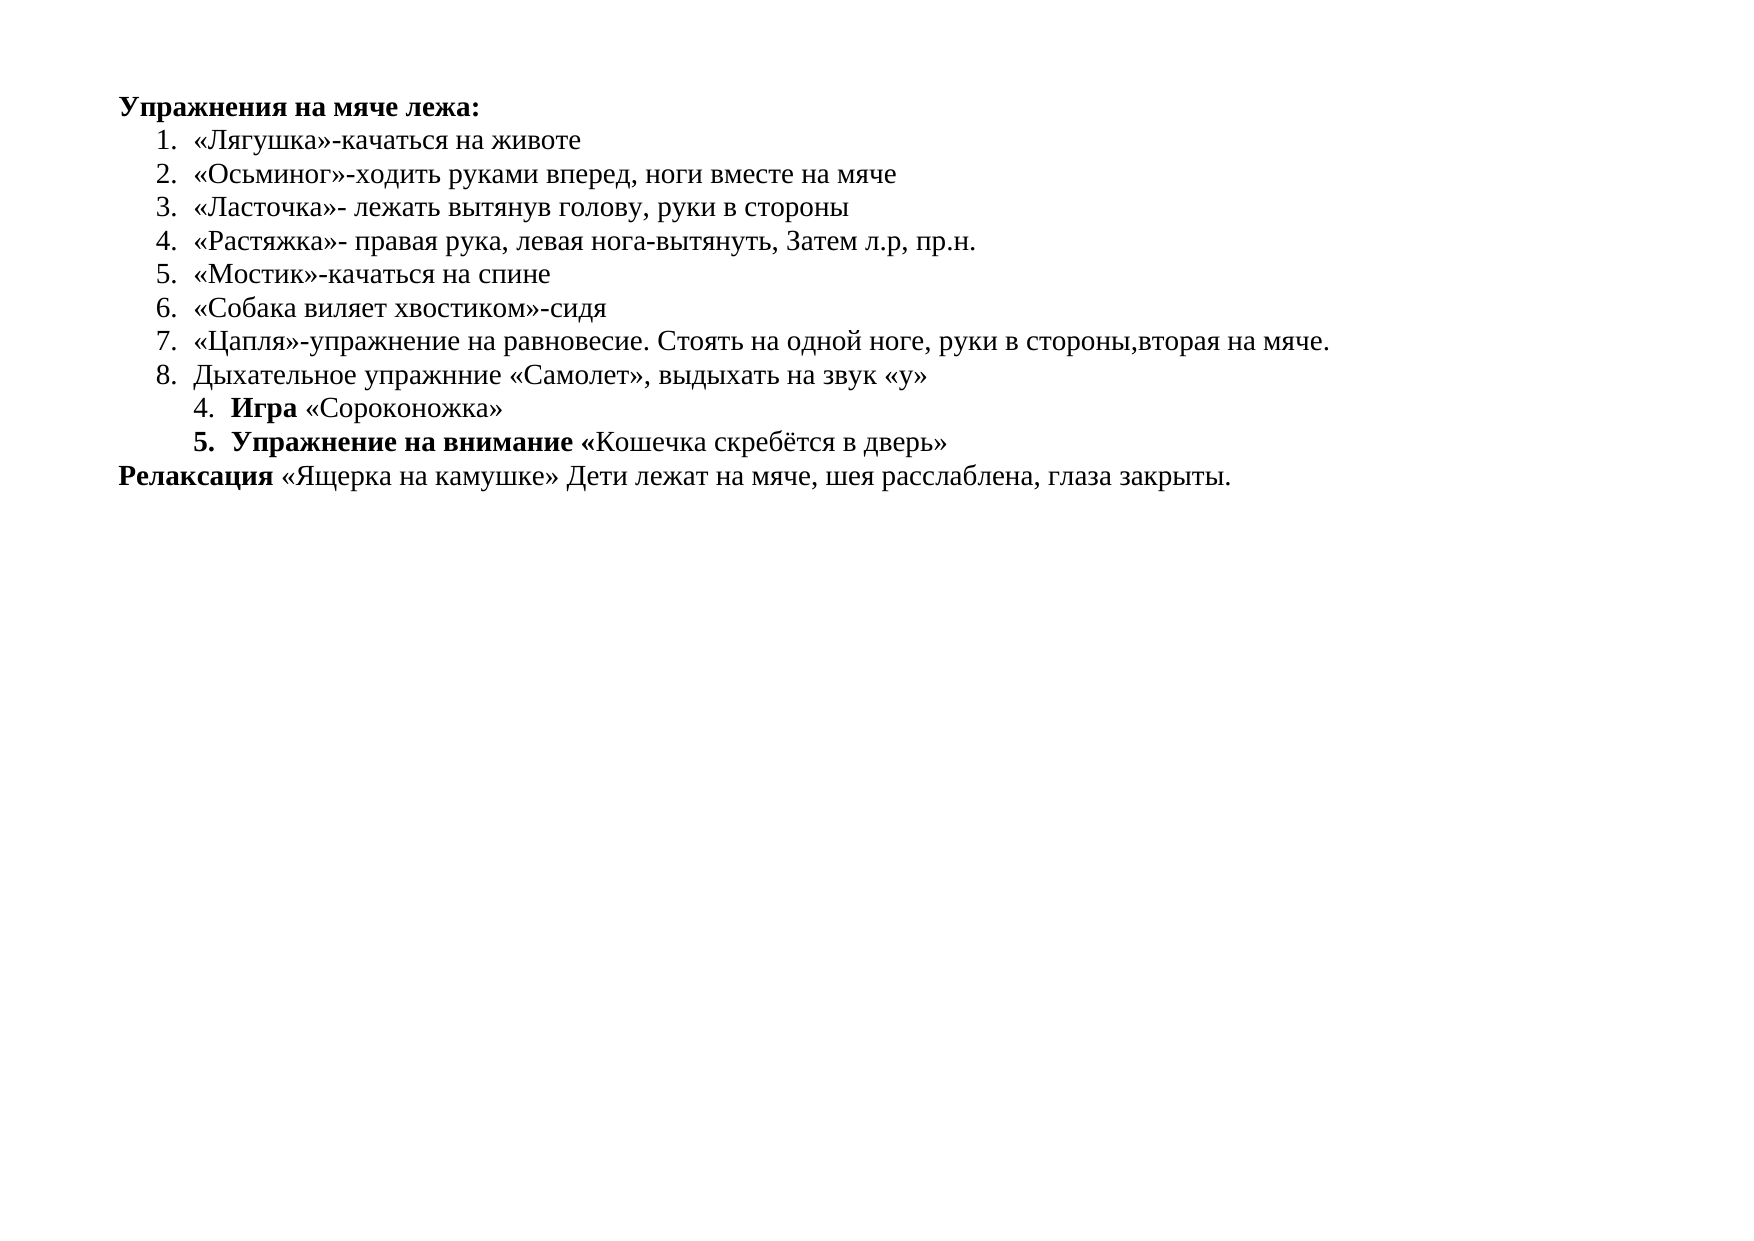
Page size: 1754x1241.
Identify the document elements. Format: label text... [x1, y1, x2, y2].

list «Осьминог»-ходить руками вперед, ноги вместе на мяче [156, 156, 1668, 189]
list «Мостик»-качаться на спине [156, 256, 1668, 290]
list Игра «Сороконожка» [193, 391, 1668, 424]
text Релаксация «Ящерка на камушке» Дети лежат на мяче, шея расслаблена, глаза закрыты. [118, 458, 1668, 491]
list «Собака виляет хвостиком»-сидя [156, 290, 1668, 323]
text Упражнения на мяче лежа: [118, 89, 1668, 122]
list «Лягушка»-качаться на животе [156, 122, 1668, 156]
list «Растяжка»- правая рука, левая нога-вытянуть, Затем л.р, пр.н. [156, 223, 1668, 256]
list «Ласточка»- лежать вытянув голову, руки в стороны [156, 189, 1668, 223]
list «Цапля»-упражнение на равновесие. Стоять на одной ноге, руки в стороны,вторая на мяче. [156, 323, 1668, 357]
list Дыхательное упражнние «Самолет», выдыхать на звук «у» [156, 357, 1668, 391]
list Упражнение на внимание «Кошечка скребётся в дверь» [193, 424, 1668, 458]
